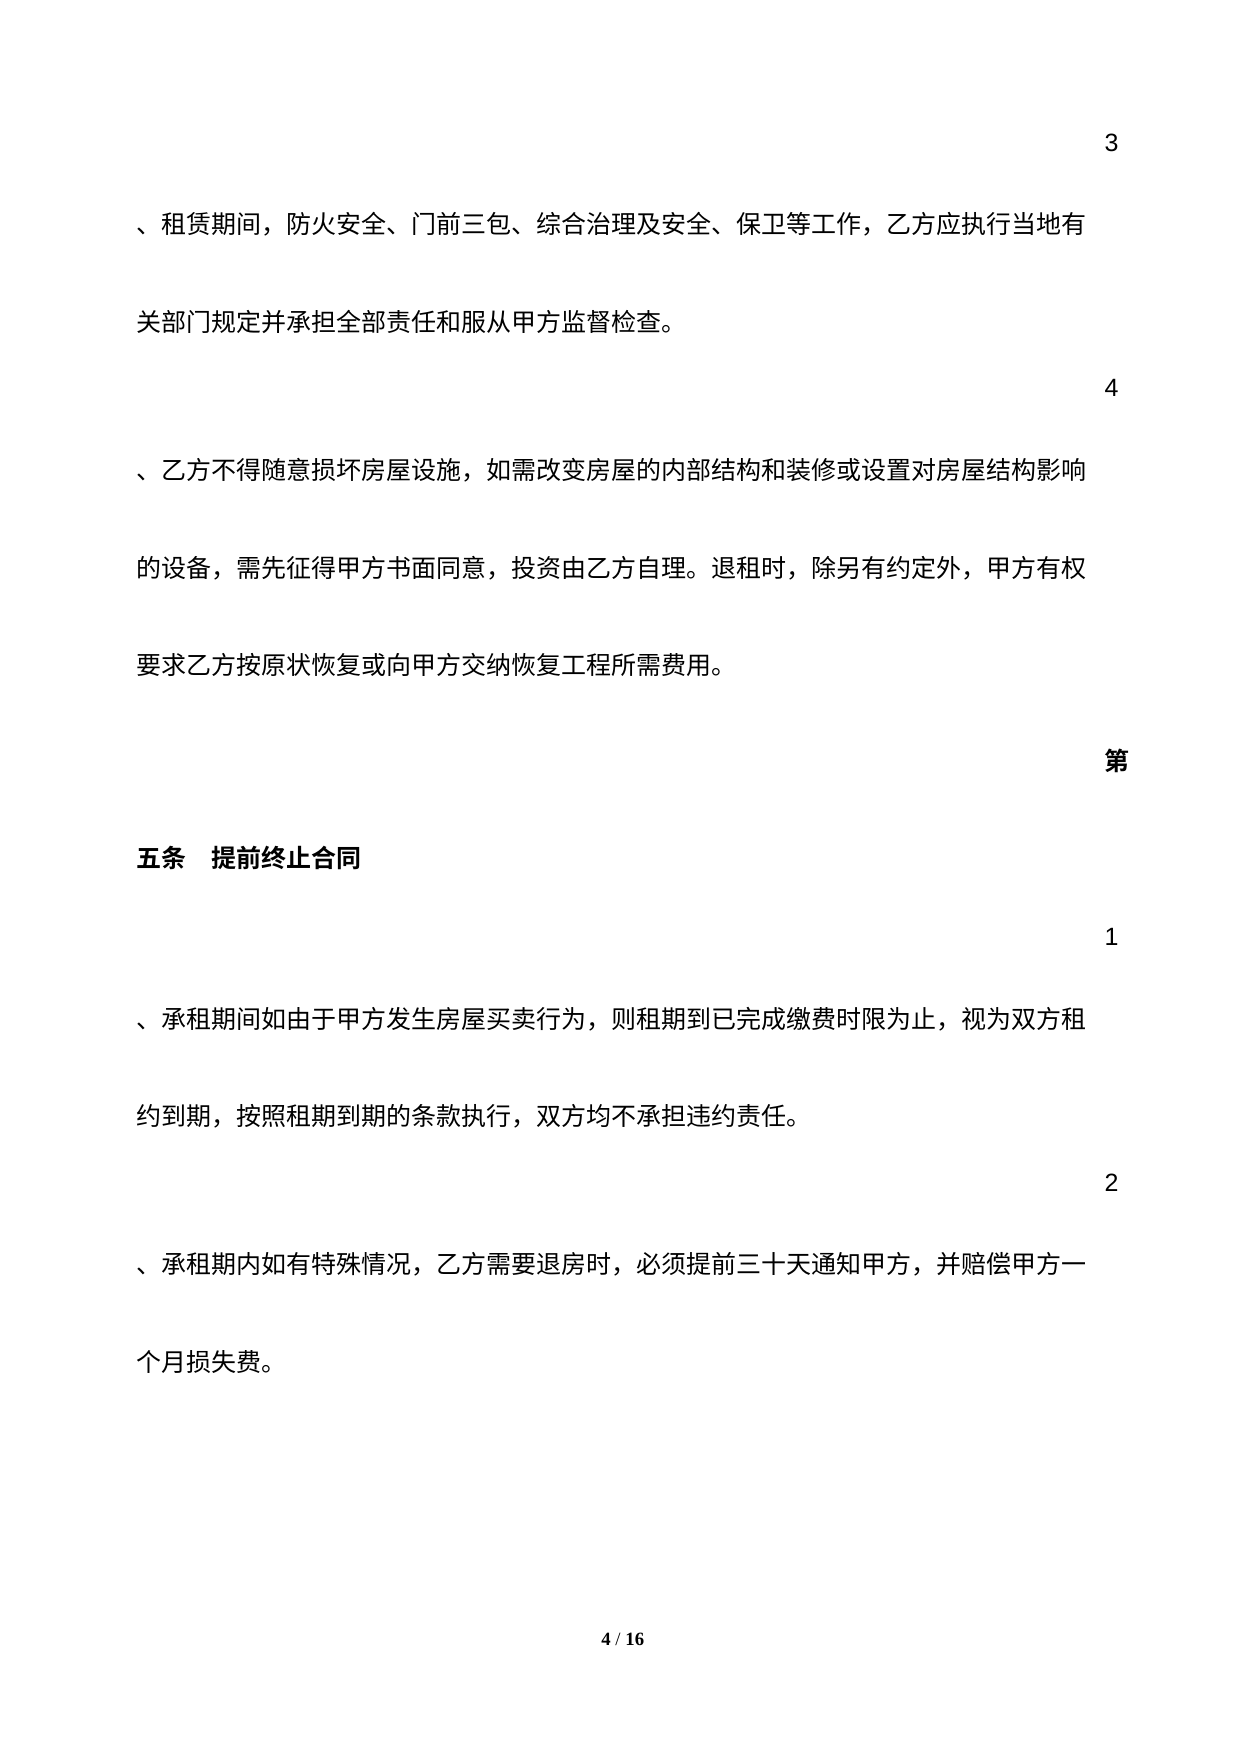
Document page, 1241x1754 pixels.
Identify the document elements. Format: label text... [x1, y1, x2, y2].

text 第五条 提前终止合同 [136, 727, 1104, 889]
text 3、租赁期间，防火安全、门前三包、综合治理及安全、保卫等工作，乙方应执行当地有关部门规定并承担全部责任和服从甲方监督检查。 [136, 126, 1104, 353]
text 1、承租期间如由于甲方发生房屋买卖行为，则租期到已完成缴费时限为止，视为双方租约到期，按照租期到期的条款执行，双方均不承担违约责任。 [136, 920, 1104, 1147]
text 2、承租期内如有特殊情况，乙方需要退房时，必须提前三十天通知甲方，并赔偿甲方一个月损失费。 [136, 1166, 1104, 1393]
text 4、乙方不得随意损坏房屋设施，如需改变房屋的内部结构和装修或设置对房屋结构影响的设备，需先征得甲方书面同意，投资由乙方自理。退租时，除另有约定外，甲方有权要求乙方按原状恢复或向甲方交纳恢复工程所需费用。 [136, 371, 1104, 696]
